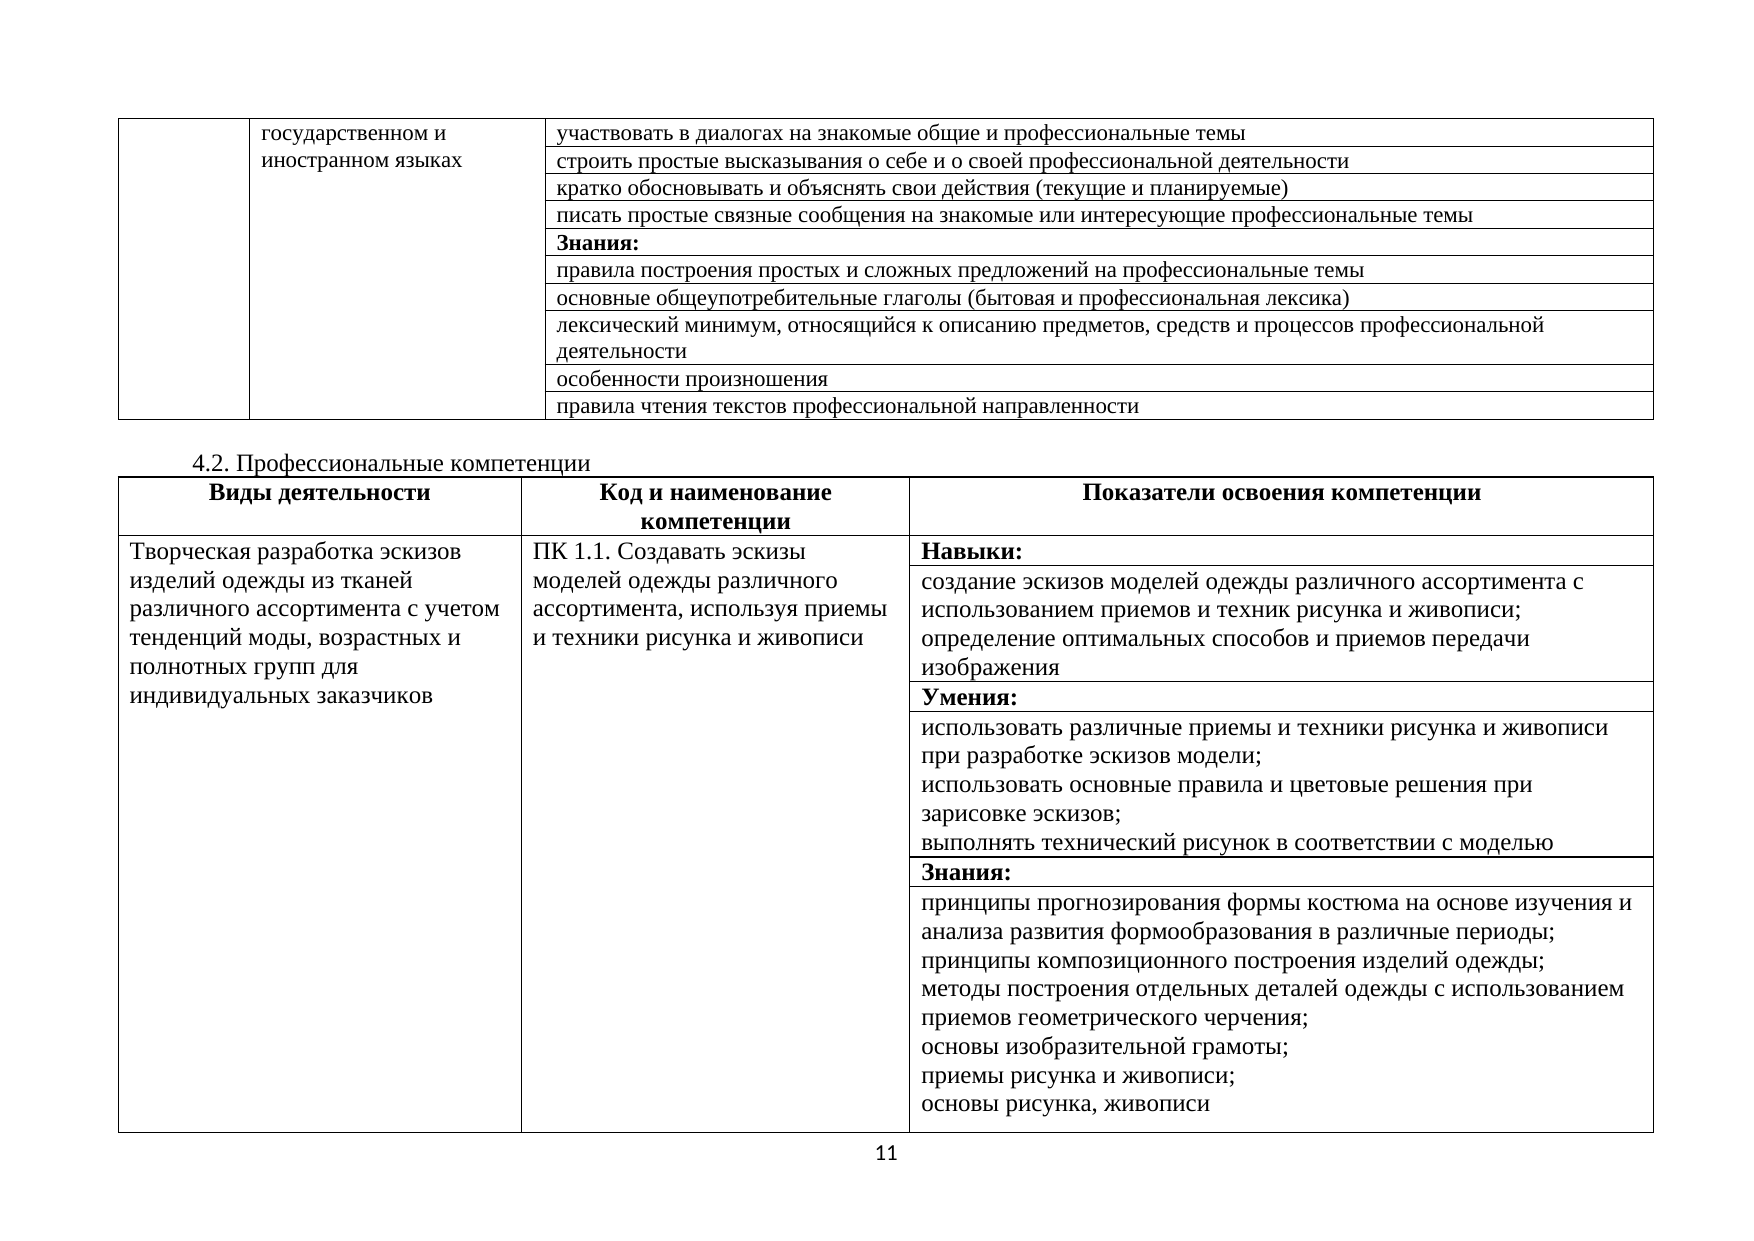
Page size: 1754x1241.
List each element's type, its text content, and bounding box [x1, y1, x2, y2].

table_cell лексический минимум, относящийся к описанию предметов, средств и процессов профессиональной деятельности [546, 311, 1653, 364]
table_cell использовать различные приемы и техники рисунка и живописи при разработке эскизов модели; использовать основные правила и цветовые решения при зарисовке эскизов; выполнять технический рисунок в соответствии с моделью [910, 712, 1653, 856]
table_header Код и наименование компетенции [522, 478, 909, 535]
table_cell правила чтения текстов профессиональной направленности [546, 392, 1653, 418]
table_cell кратко обосновывать и объяснять свои действия (текущие и планируемые) [546, 174, 1653, 200]
table_cell участвовать в диалогах на знакомые общие и профессиональные темы [546, 119, 1653, 146]
table_cell Знания: [910, 858, 1653, 886]
table_header Показатели освоения компетенции [910, 478, 1653, 535]
table_cell ПК 1.1. Создавать эскизы моделей одежды различного ассортимента, используя приемы и техники рисунка и живописи [522, 536, 909, 1132]
table_cell Творческая разработка эскизов изделий одежды из тканей различного ассортимента с учетом тенденций моды, возрастных и полнотных групп для индивидуальных заказчиков [119, 536, 521, 1132]
table_cell принципы прогнозирования формы костюма на основе изучения и анализа развития формообразования в различные периоды; принципы композиционного построения изделий одежды; методы построения отдельных деталей одежды с использованием приемов геометрического черчения; основы изобразительной грамоты; приемы рисунка и живописи; основы рисунка, живописи [910, 887, 1653, 1132]
table_cell правила построения простых и сложных предложений на профессиональные темы [546, 256, 1653, 283]
table_cell особенности произношения [546, 365, 1653, 391]
text 4.2. Профессиональные компетенции [118, 448, 1654, 476]
table_cell Умения: [910, 682, 1653, 711]
table_cell писать простые связные сообщения на знакомые или интересующие профессиональные темы [546, 201, 1653, 228]
table_cell Навыки: [910, 536, 1653, 565]
table_cell строить простые высказывания о себе и о своей профессиональной деятельности [546, 147, 1653, 173]
table_cell создание эскизов моделей одежды различного ассортимента с использованием приемов и техник рисунка и живописи; определение оптимальных способов и приемов передачи изображения [910, 566, 1653, 681]
table_cell Знания: [546, 229, 1653, 255]
table_cell основные общеупотребительные глаголы (бытовая и профессиональная лексика) [546, 284, 1653, 310]
table_header Виды деятельности [119, 478, 521, 535]
